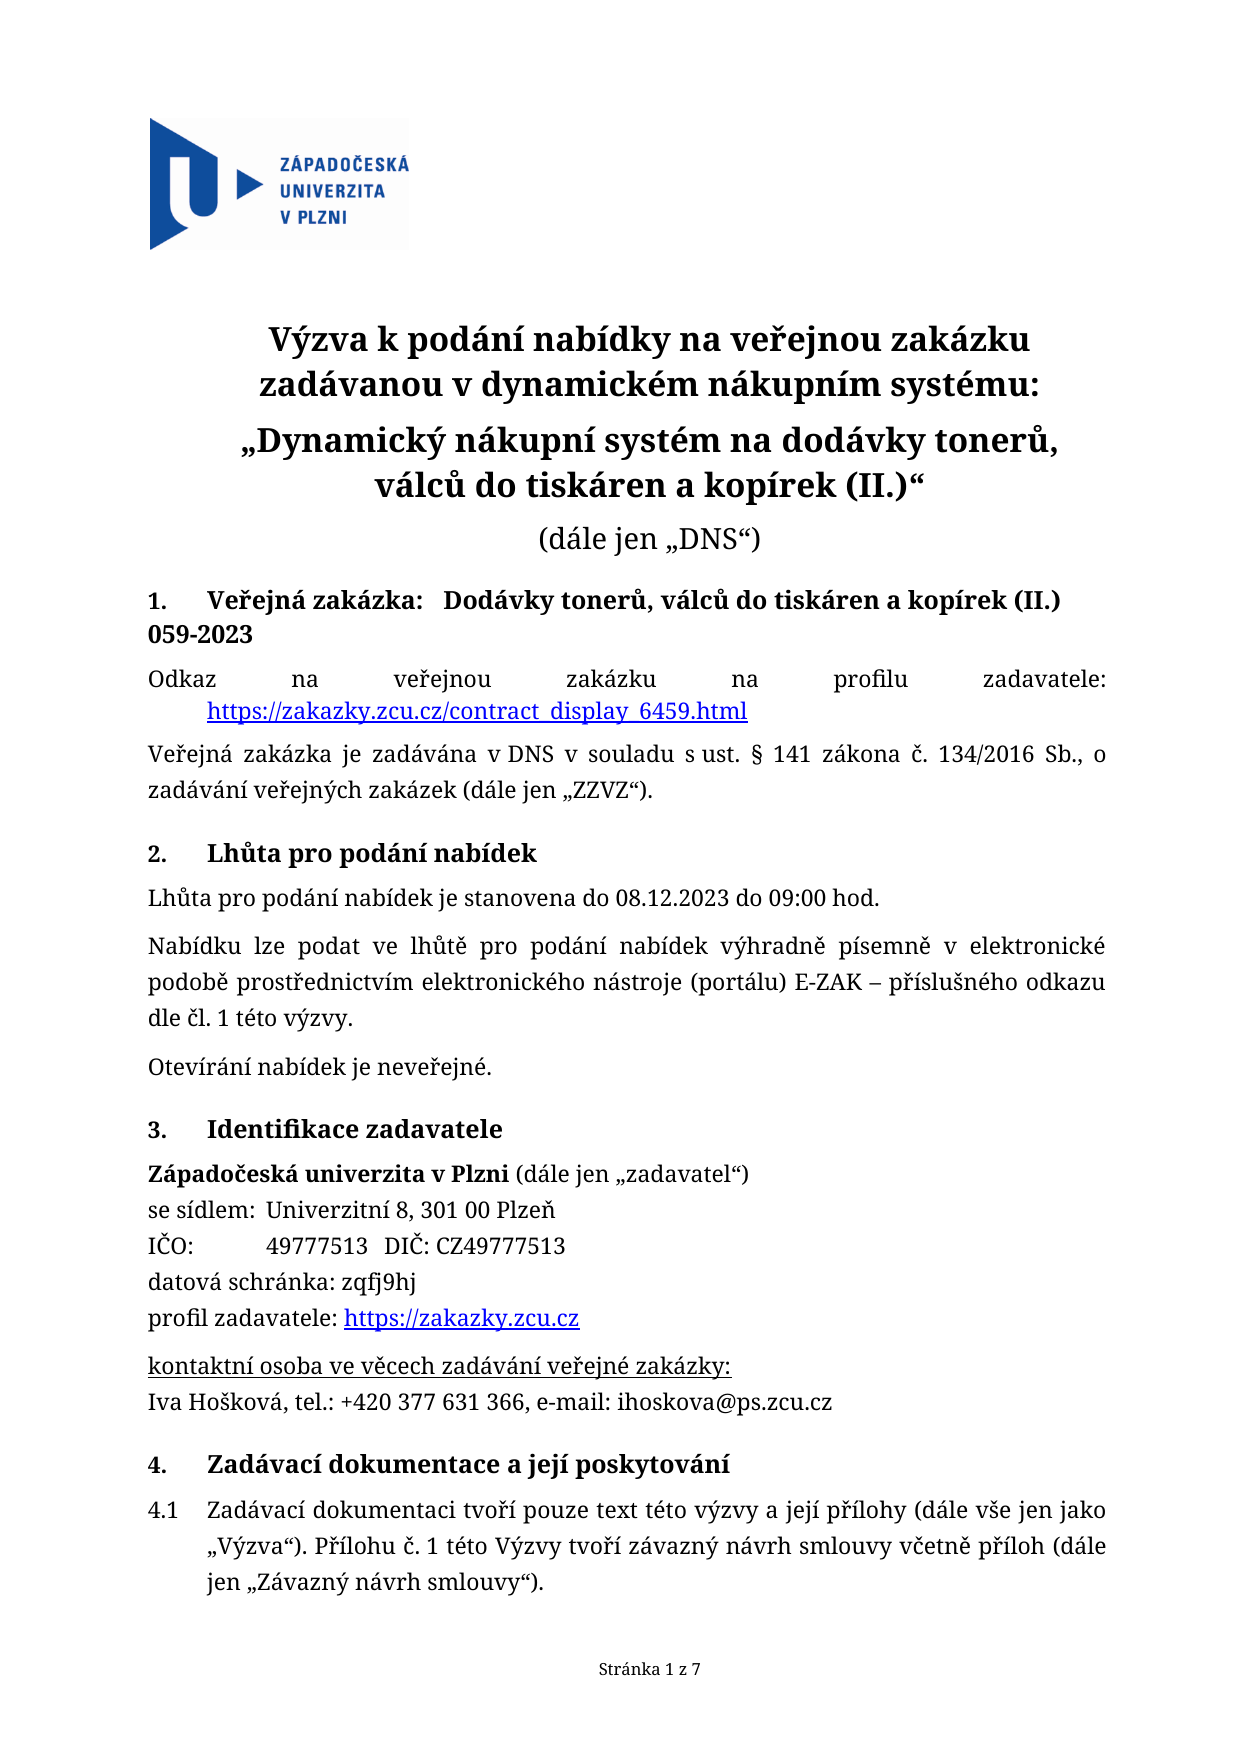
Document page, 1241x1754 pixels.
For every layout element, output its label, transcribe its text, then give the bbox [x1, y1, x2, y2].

subtitle Identifikace zadavatele [148, 1112, 1107, 1146]
text kontaktní osoba ve věcech zadávání veřejné zakázky: [148, 1350, 1107, 1382]
text (dále jen „DNS“) [192, 518, 1107, 558]
text Iva Hošková, tel.: +420 377 631 366, e-mail: ihoskova@ps.zcu.cz [148, 1386, 1107, 1417]
subtitle Lhůta pro podání nabídek [148, 835, 1107, 869]
text Odkaz na veřejnou zakázku na profilu zadavatele: https://zakazky.zcu.cz/contract_display_6459.html [148, 663, 1107, 726]
list Zadávací dokumentaci tvoří pouze text této výzvy a její přílohy (dále vše jen jako „Výzva“). Přílohu č. 1 této Výzvy tvoří závazný návrh smlouvy včetně příloh (dále jen „Závazný návrh smlouvy“). [148, 1494, 1107, 1597]
text Západočeská univerzita v Plzni (dále jen „zadavatel“) [148, 1158, 1107, 1189]
text „Dynamický nákupní systém na dodávky tonerů, válců do tiskáren a kopírek (II.)“ [192, 417, 1107, 508]
text se sídlem: Univerzitní 8, 301 00 Plzeň [148, 1194, 1107, 1225]
picture [150, 118, 409, 250]
text IČO: 49777513 DIČ: CZ49777513 [148, 1230, 1107, 1261]
text Lhůta pro podání nabídek je stanovena do 08.12.2023 do 09:00 hod. [148, 882, 1107, 913]
text Veřejná zakázka je zadávána v DNS v souladu s ust. § 141 zákona č. 134/2016 Sb., o zadávání veřejných zakázek (dále jen „ZZVZ“). [148, 738, 1107, 806]
subtitle Veřejná zakázka: Dodávky tonerů, válců do tiskáren a kopírek (II.) 059-2023 [148, 583, 1107, 651]
text profil zadavatele: https://zakazky.zcu.cz [148, 1302, 1107, 1333]
text Nabídku lze podat ve lhůtě pro podání nabídek výhradně písemně v elektronické podobě prostřednictvím elektronického nástroje (portálu) E-ZAK – příslušného odkazu dle čl. 1 této výzvy. [148, 930, 1107, 1033]
text Výzva k podání nabídky na veřejnou zakázku zadávanou v dynamickém nákupním systému: [192, 316, 1107, 406]
subtitle Zadávací dokumentace a její poskytování [148, 1447, 1107, 1481]
text datová schránka: zqfj9hj [148, 1266, 1107, 1297]
text Otevírání nabídek je neveřejné. [148, 1051, 1107, 1082]
